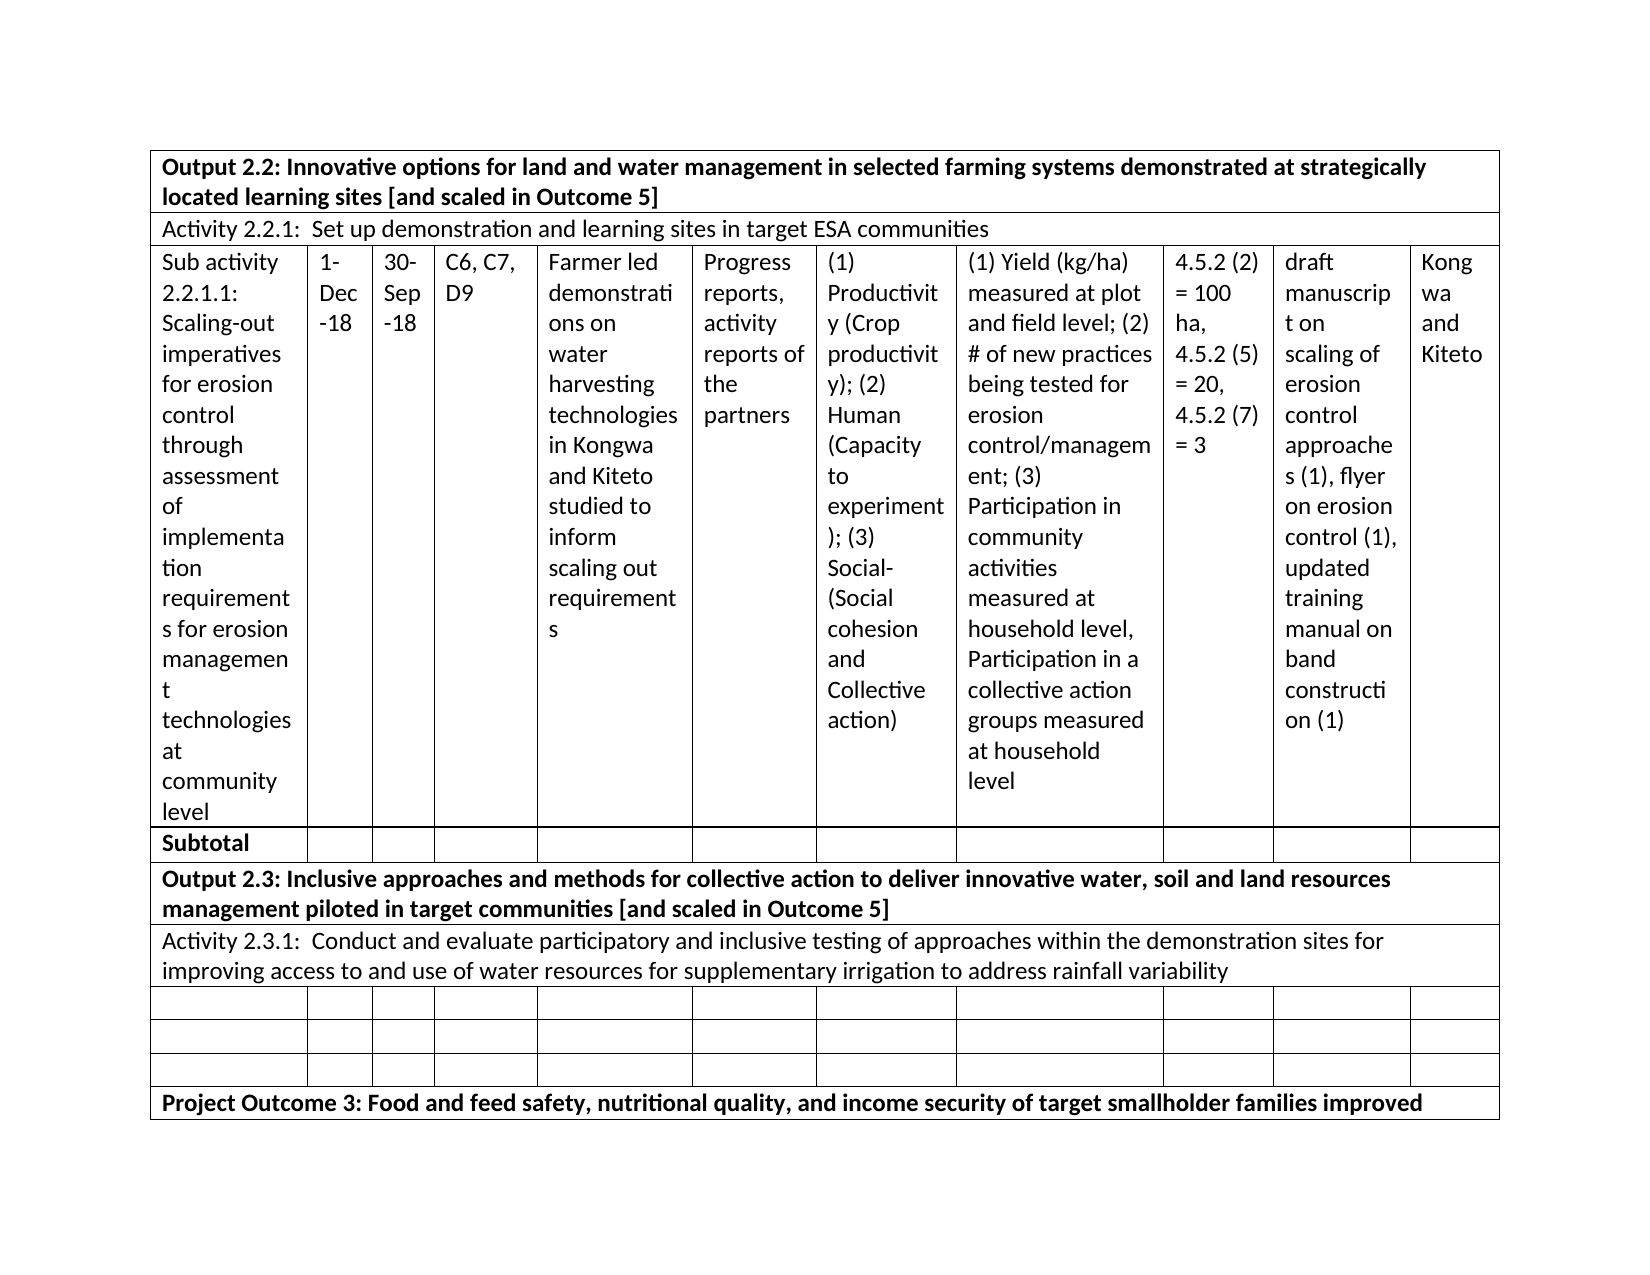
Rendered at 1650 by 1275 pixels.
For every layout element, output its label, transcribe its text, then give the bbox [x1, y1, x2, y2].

table_cell [817, 828, 956, 862]
table_cell [1274, 1020, 1410, 1053]
table_cell Kongwa and Kiteto [1411, 246, 1499, 826]
table_cell (1) Productivity (Crop productivity); (2) Human (Capacity to experiment); (3) Social-(Social cohesion and Collective action) [817, 246, 956, 826]
table_cell [373, 828, 434, 862]
table_cell (1) Yield (kg/ha) measured at plot and field level; (2) # of new practices being tested for erosion control/management; (3) Participation in community activities measured at household level, Participation in a collective action groups measured at household level [957, 246, 1163, 826]
table_cell [1274, 828, 1410, 862]
table_cell [693, 1020, 816, 1053]
table_cell C6, C7, D9 [435, 246, 537, 826]
table_cell [538, 1020, 692, 1053]
table_cell [817, 1020, 956, 1053]
table_cell Output 2.2: Innovative options for land and water management in selected farming systems demonstrated at strategically located learning sites [and scaled in Outcome 5] [151, 151, 1499, 212]
table_cell [308, 828, 372, 862]
table_cell [435, 1020, 537, 1053]
table_cell draft manuscript on scaling of erosion control approaches (1), flyer on erosion control (1), updated training manual on band construction (1) [1274, 246, 1410, 826]
table_cell [817, 1054, 956, 1086]
table_cell [1164, 987, 1273, 1019]
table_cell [151, 1087, 1499, 1119]
table_cell Activity 2.2.1: Set up demonstration and learning sites in target ESA communities [151, 213, 1499, 245]
table_cell [308, 1020, 372, 1053]
table_cell [693, 828, 816, 862]
table_cell [693, 1054, 816, 1086]
table_cell [308, 1054, 372, 1086]
table_cell [817, 987, 956, 1019]
table_cell [435, 1054, 537, 1086]
table_cell [957, 1054, 1163, 1086]
table_cell [957, 828, 1163, 862]
table_cell [1411, 987, 1499, 1019]
table_cell [957, 987, 1163, 1019]
table_cell [1411, 828, 1499, 862]
table_cell [151, 1054, 307, 1086]
table_cell [373, 1054, 434, 1086]
table_cell Progress reports, activity reports of the partners [693, 246, 816, 826]
table_cell [957, 1020, 1163, 1053]
table_cell [1164, 1020, 1273, 1053]
table_cell [435, 987, 537, 1019]
table_cell [1274, 987, 1410, 1019]
table_cell [538, 987, 692, 1019]
table_cell [308, 987, 372, 1019]
table_cell [1274, 1054, 1410, 1086]
table_cell [151, 1020, 307, 1053]
table_cell [373, 987, 434, 1019]
table_cell 4.5.2 (2) = 100 ha, 4.5.2 (5) = 20, 4.5.2 (7) = 3 [1164, 246, 1273, 826]
table_cell Subtotal [151, 828, 307, 862]
table_cell [435, 828, 537, 862]
table_cell [1411, 1054, 1499, 1086]
table_cell 30-Sep-18 [373, 246, 434, 826]
table_cell [373, 1020, 434, 1053]
table_cell [1164, 828, 1273, 862]
table_cell [1164, 1054, 1273, 1086]
table_cell [538, 1054, 692, 1086]
table_cell Farmer led demonstrations on water harvesting technologies in Kongwa and Kiteto studied to inform scaling out requirements [538, 246, 692, 826]
table_cell [151, 987, 307, 1019]
table_cell [538, 828, 692, 862]
table_cell Output 2.3: Inclusive approaches and methods for collective action to deliver innovative water, soil and land resources management piloted in target communities [and scaled in Outcome 5] [151, 863, 1499, 924]
table_cell [693, 987, 816, 1019]
table_cell [1411, 1020, 1499, 1053]
table_cell Sub activity 2.2.1.1: Scaling-out imperatives for erosion control through assessment of implementation requirements for erosion management technologies at community level [151, 246, 307, 826]
table_cell Activity 2.3.1: Conduct and evaluate participatory and inclusive testing of approaches within the demonstration sites for improving access to and use of water resources for supplementary irrigation to address rainfall variability [151, 925, 1499, 986]
table_cell 1-Dec-18 [308, 246, 372, 826]
